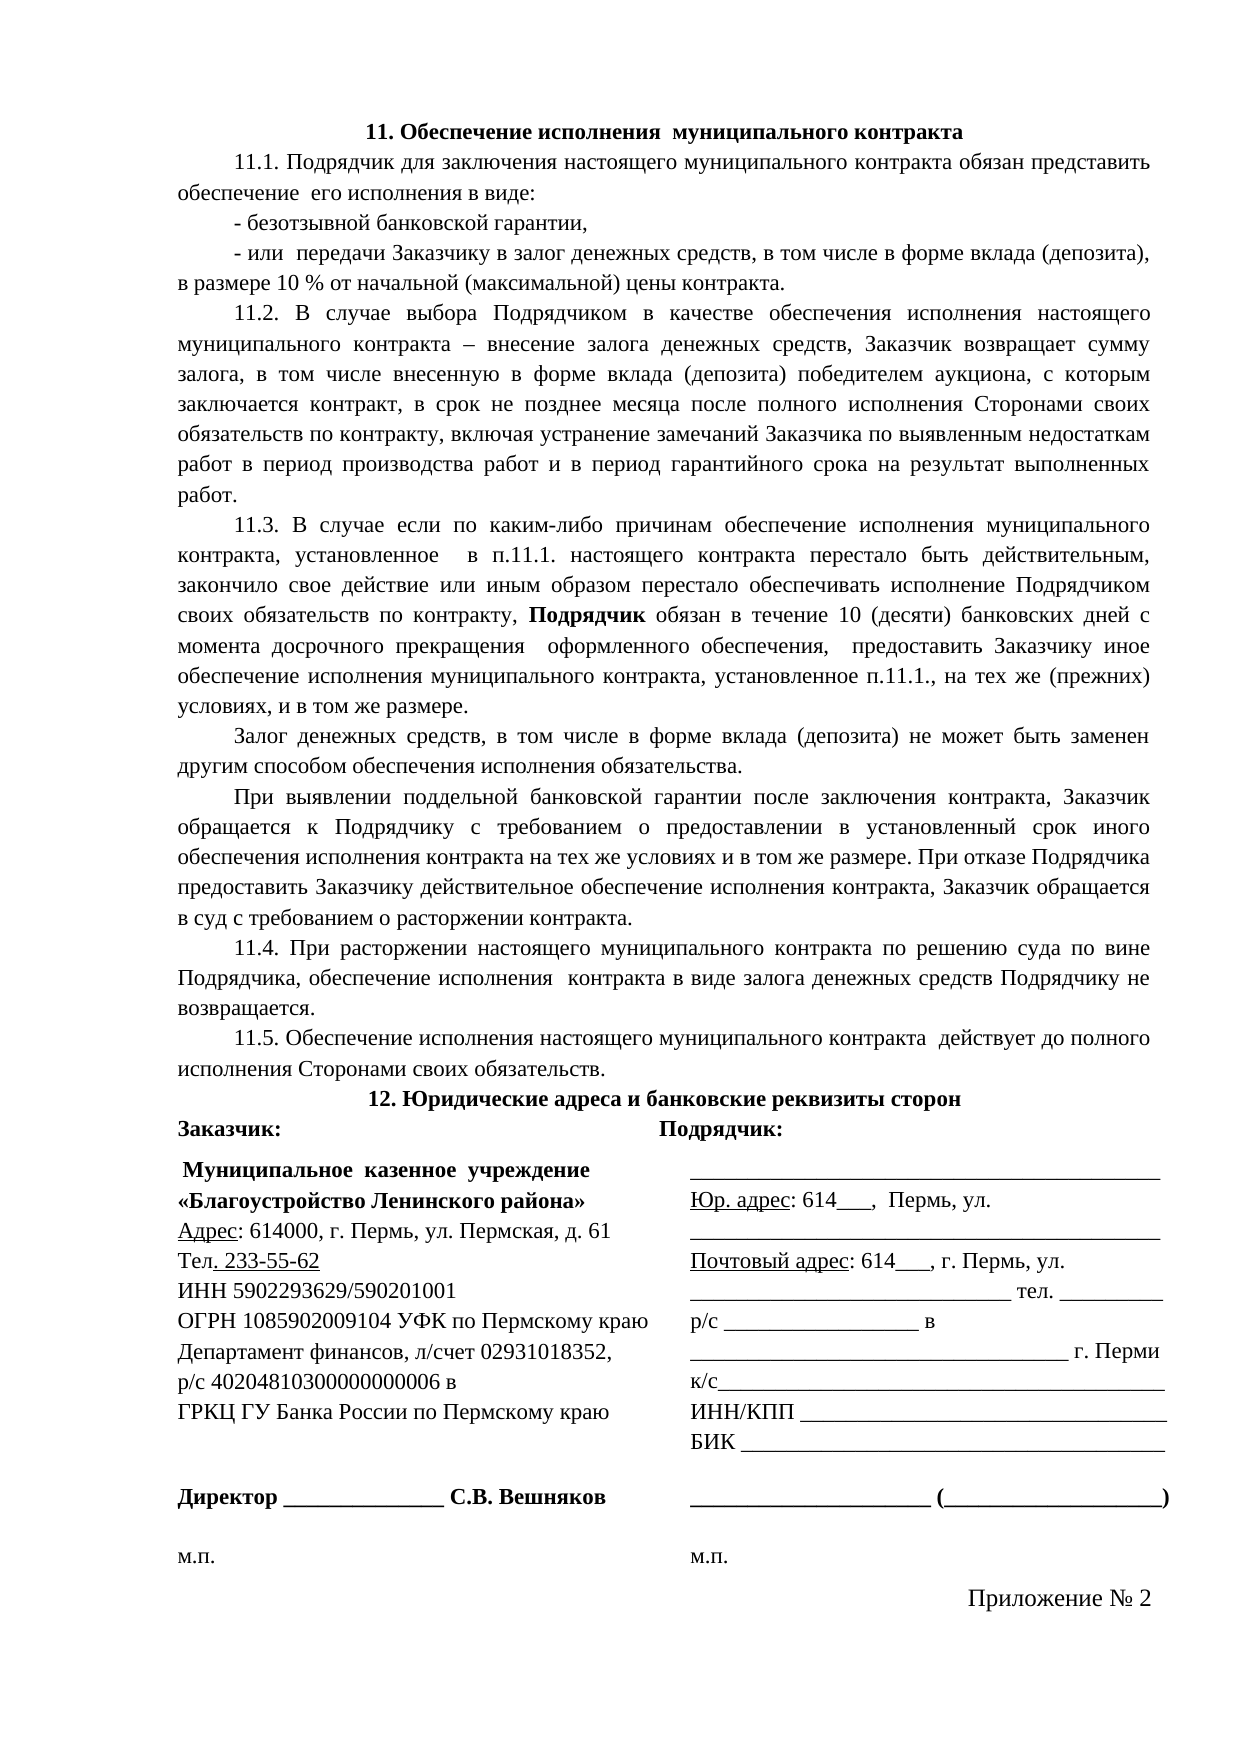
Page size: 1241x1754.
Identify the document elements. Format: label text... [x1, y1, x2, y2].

table_header Муниципальное казенное учреждение «Благоустройство Ленинского района» Адрес: . Пермь, ул. Пермская, д. 61 Тел. 233-55-62 ИНН 5902293629/590201001 ОГРН 1085902009104 УФК по Пермскому краю Департамент финансов, л/счет 02931018352, р/с 40204810300000000006 в ГРКЦ ГУ Банка России по Пермскому краю [166, 1145, 679, 1472]
text 12. Юридические адреса и банковские реквизиты сторон [177, 1085, 1152, 1111]
text Залог денежных средств, в том числе в форме вклада (депозита) не может быть заменен другим способом обеспечения исполнения обязательства. [177, 722, 1152, 779]
text 11.2. В случае выбора Подрядчиком в качестве обеспечения исполнения настоящего муниципального контракта – внесение залога денежных средств, Заказчик возвращает сумму залога, в том числе внесенную в форме вклада (депозита) победителем аукциона, с которым заключается контракт, в срок не позднее месяца после полного исполнения Сторонами своих обязательств по контракту, включая устранение замечаний Заказчика по выявленным недостаткам работ в период производства работ и в период гарантийного срока на результат выполненных работ. [177, 299, 1152, 507]
table_header _________________________________________ Юр. адрес: 614___, Пермь, ул. _________________________________________ Почтовый адрес: 614___, г. Пермь, ул. ____________________________ тел. _________ р/с _________________ в _________________________________ г. Перми к/с_______________________________________ ИНН/КПП ________________________________ БИК _____________________________________ [679, 1145, 1193, 1472]
text 11.4. При расторжении настоящего муниципального контракта по решению суда по вине Подрядчика, обеспечение исполнения контракта в виде залога денежных средств Подрядчику не возвращается. [177, 934, 1152, 1021]
text Заказчик: Подрядчик: [177, 1115, 1152, 1141]
text 11.1. Подрядчик для заключения настоящего муниципального контракта обязан представить обеспечение его исполнения в виде: [177, 148, 1152, 205]
text - или передачи Заказчику в залог денежных средств, в том числе в форме вклада (депозита), в размере 10 % от начальной (максимальной) цены контракта. [177, 239, 1152, 296]
text 11. Обеспечение исполнения муниципального контракта [177, 118, 1152, 144]
text При выявлении поддельной банковской гарантии после заключения контракта, Заказчик обращается к Подрядчику с требованием о предоставлении в установленный срок иного обеспечения исполнения контракта на тех же условиях и в том же размере. При отказе Подрядчика предоставить Заказчику действительное обеспечение исполнения контракта, Заказчик обращается в суд с требованием о расторжении контракта. [177, 783, 1152, 930]
text 11.5. Обеспечение исполнения настоящего муниципального контракта действует до полного исполнения Сторонами своих обязательств. [177, 1024, 1152, 1081]
text 11.3. В случае если по каким-либо причинам обеспечение исполнения муниципального контракта, установленное в п.11.1. настоящего контракта перестало быть действительным, закончило свое действие или иным образом перестало обеспечивать исполнение Подрядчиком своих обязательств по контракту, Подрядчик обязан в течение 10 (десяти) банковских дней с момента досрочного прекращения оформленного обеспечения, предоставить Заказчику иное обеспечение исполнения муниципального контракта, установленное п.11.1., на тех же (прежних) условиях, и в том же размере. [177, 511, 1152, 718]
text - безотзывной банковской гарантии, [177, 209, 1152, 235]
table_cell Директор ______________ С.В. Вешняков м.п. [166, 1472, 679, 1583]
table_cell _____________________ (___________________) м.п. [679, 1472, 1193, 1583]
text Приложение № 2 [177, 1583, 1152, 1612]
